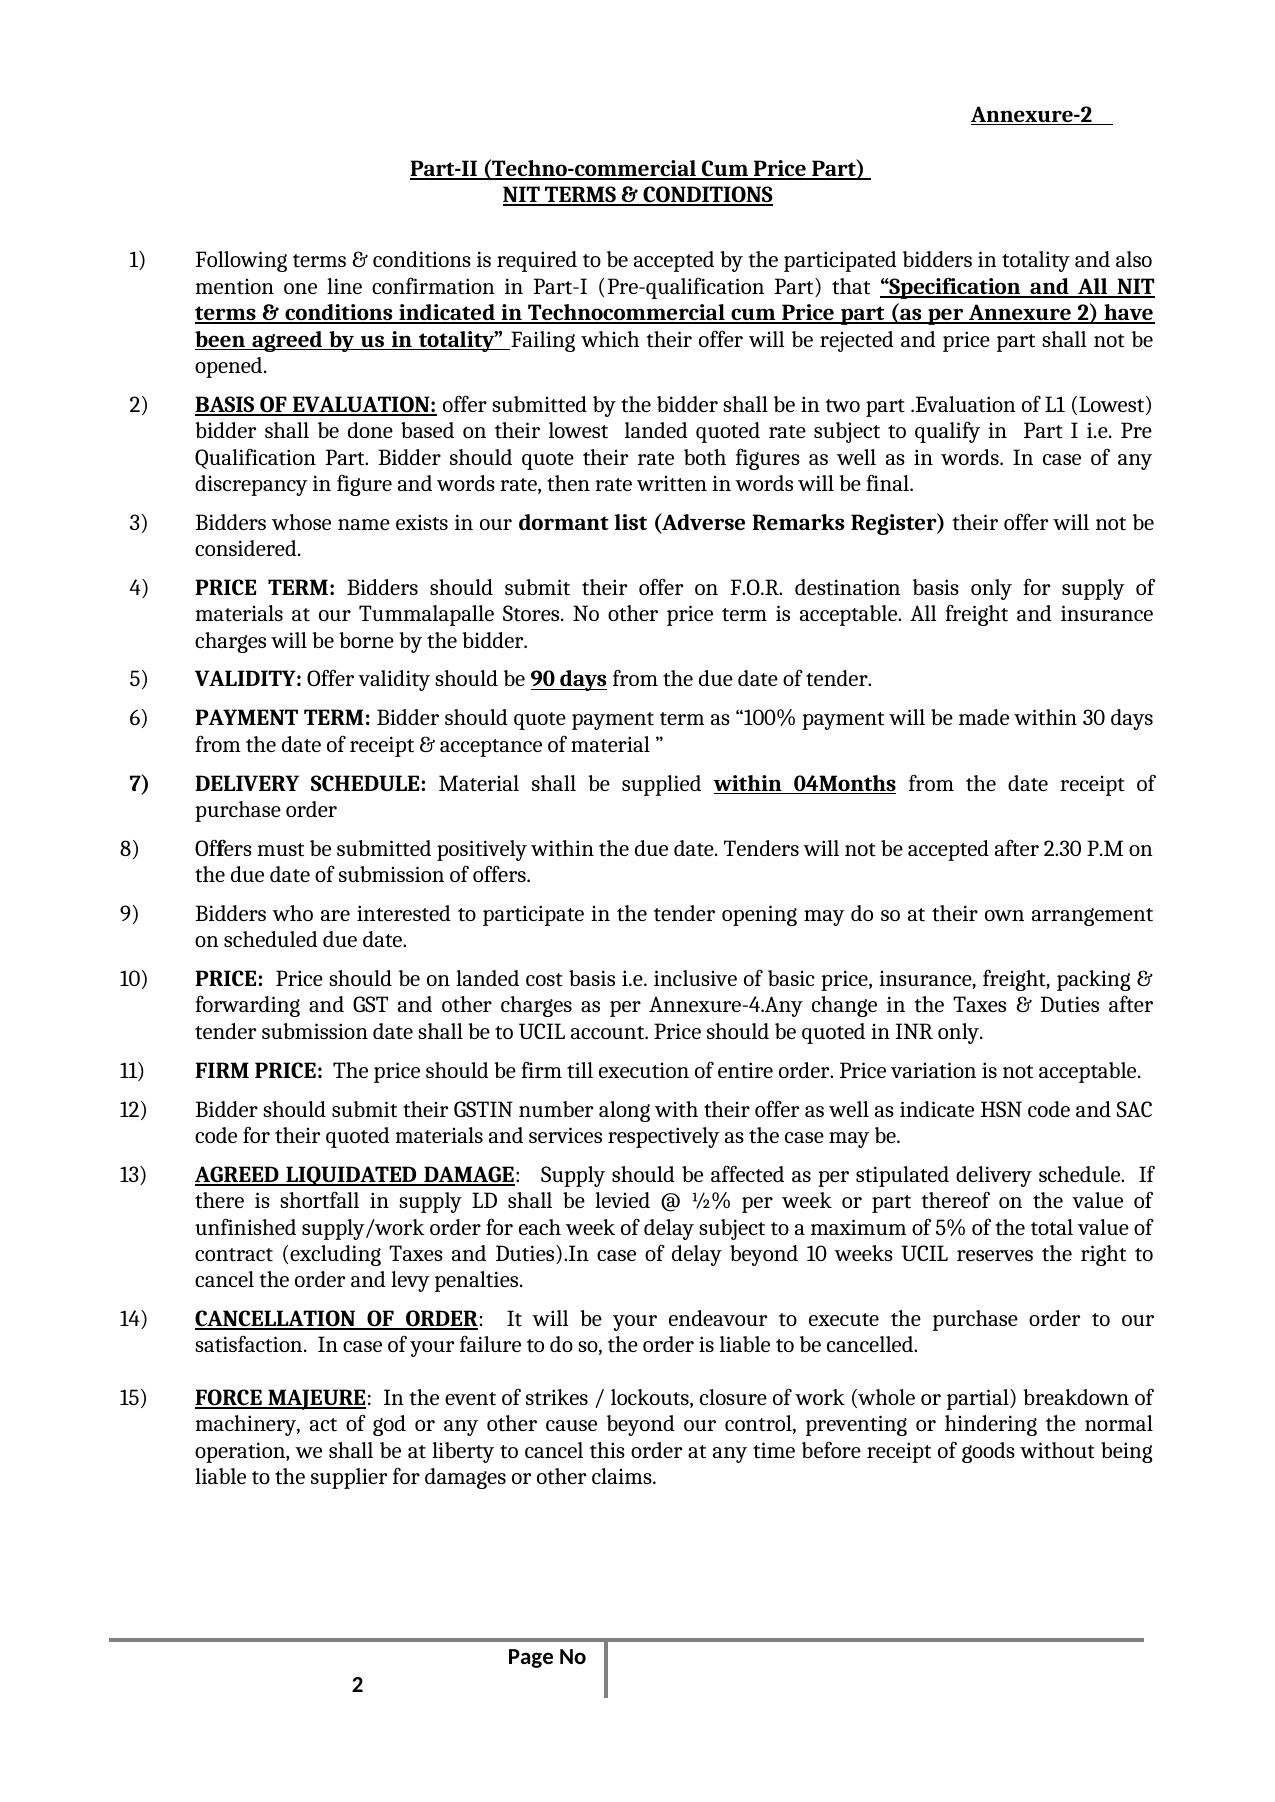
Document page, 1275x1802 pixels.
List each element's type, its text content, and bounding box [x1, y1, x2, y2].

list PRICE TERM: Bidders should submit their offer on F.O.R. destination basis only for supply of materials at our Tummalapalle Stores. No other price term is acceptable. All freight and insurance charges will be borne by the bidder. [129, 575, 1155, 654]
list PAYMENT TERM: Bidder should quote payment term as “100% payment will be made within 30 days from the date of receipt & acceptance of material ” [129, 705, 1155, 758]
list Offers must be submitted positively within the due date. Tenders will not be accepted after 2.30 P.M on the due date of submission of offers. [120, 836, 1155, 888]
list CANCELLATION OF ORDER: It will be your endeavour to execute the purchase order to our satisfaction. In case of your failure to do so, the order is liable to be cancelled. [120, 1306, 1155, 1358]
list Following terms & conditions is required to be accepted by the participated bidders in totality and also mention one line confirmation in Part-I (Pre-qualification Part) that “Specification and All NIT terms & conditions indicated in Technocommercial cum Price part (as per Annexure 2) have been agreed by us in totality” Failing which their offer will be rejected and price part shall not be opened. [129, 247, 1155, 379]
list Bidder should submit their GSTIN number along with their offer as well as indicate HSN code and SAC code for their quoted materials and services respectively as the case may be. [120, 1096, 1155, 1149]
list FORCE MAJEURE: In the event of strikes / lockouts, closure of work (whole or partial) breakdown of machinery, act of god or any other cause beyond our control, preventing or hindering the normal operation, we shall be at liberty to cancel this order at any time before receipt of goods without being liable to the supplier for damages or other claims. [120, 1385, 1155, 1490]
text Part-II (Techno-commercial Cum Price Part) [120, 156, 1155, 182]
text NIT TERMS & CONDITIONS [120, 182, 1155, 208]
list PRICE: Price should be on landed cost basis i.e. inclusive of basic price, insurance, freight, packing & forwarding and GST and other charges as per Annexure-4.Any change in the Taxes & Duties after tender submission date shall be to UCIL account. Price should be quoted in INR only. [120, 966, 1155, 1045]
list FIRM PRICE: The price should be firm till execution of entire order. Price variation is not acceptable. [120, 1057, 1155, 1084]
list BASIS OF EVALUATION: offer submitted by the bidder shall be in two part .Evaluation of L1 (Lowest) bidder shall be done based on their lowest landed quoted rate subject to qualify in Part I i.e. Pre Qualification Part. Bidder should quote their rate both figures as well as in words. In case of any discrepancy in figure and words rate, then rate written in words will be final. [129, 392, 1155, 497]
list DELIVERY SCHEDULE: Material shall be supplied within 04Months from the date receipt of purchase order [129, 770, 1155, 823]
list VALIDITY: Offer validity should be 90 days from the due date of tender. [129, 666, 1155, 693]
list Bidders whose name exists in our dormant list (Adverse Remarks Register) their offer will not be considered. [129, 509, 1155, 562]
list Bidders who are interested to participate in the tender opening may do so at their own arrangement on scheduled due date. [120, 901, 1155, 953]
list AGREED LIQUIDATED DAMAGE: Supply should be affected as per stipulated delivery schedule. If there is shortfall in supply LD shall be levied @ ½% per week or part thereof on the value of unfinished supply/work order for each week of delay subject to a maximum of 5% of the total value of contract (excluding Taxes and Duties).In case of delay beyond 10 weeks UCIL reserves the right to cancel the order and levy penalties. [120, 1162, 1155, 1293]
text Annexure-2 [870, 101, 1155, 128]
